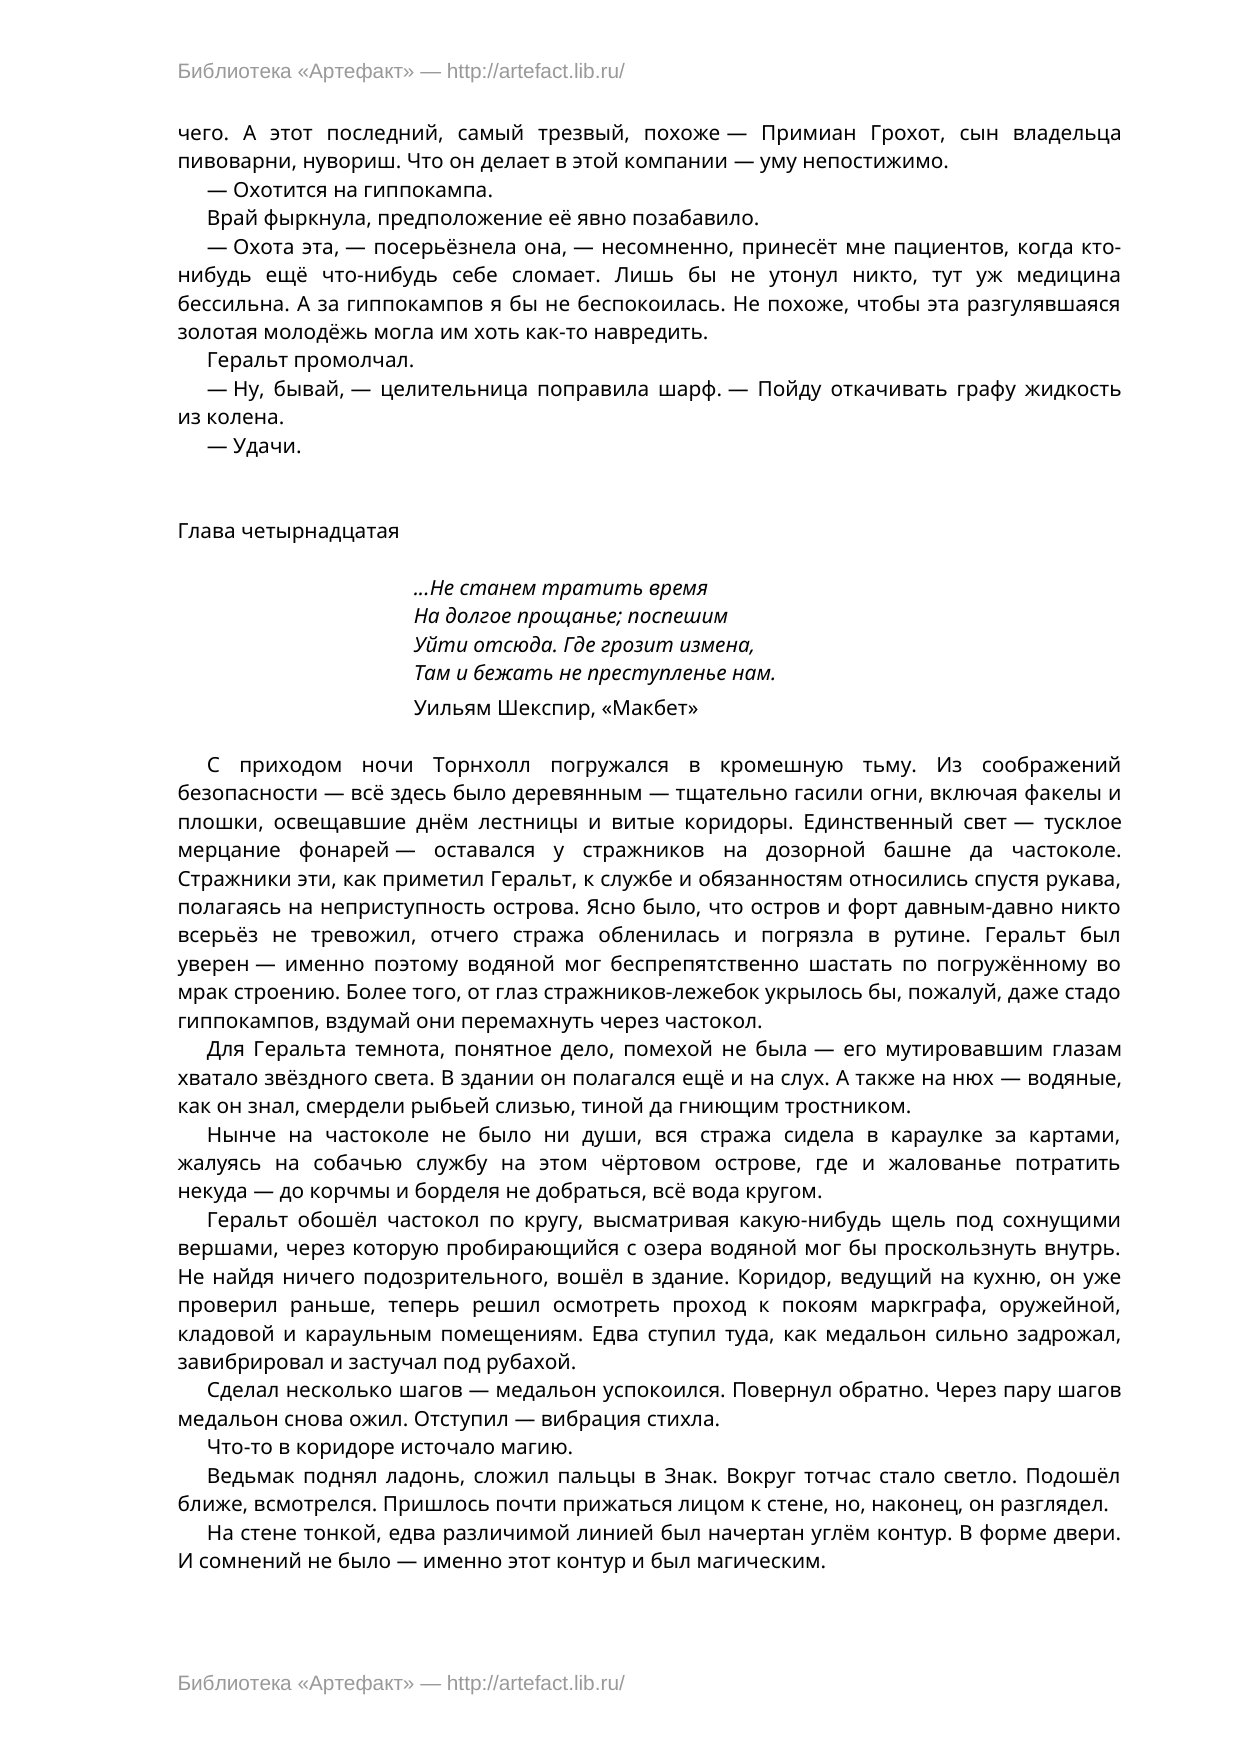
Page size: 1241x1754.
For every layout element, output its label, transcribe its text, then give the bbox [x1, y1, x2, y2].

text Уйти отсюда. Где грозит измена, [354, 630, 1122, 658]
text Ведьмак поднял ладонь, сложил пальцы в Знак. Вокруг тотчас стало светло. Подошёл ближе, всмотрелся. Пришлось почти прижаться лицом к стене, но, наконец, он разглядел. [177, 1461, 1122, 1518]
text Геральт промолчал. [177, 346, 1122, 374]
text Сделал несколько шагов — медальон успокоился. Повернул обратно. Через пару шагов медальон снова ожил. Отступил — вибрация стихла. [177, 1376, 1122, 1432]
text На долгое прощанье; поспешим [354, 602, 1122, 630]
text — Охота эта, — посерьёзнела она, — несомненно, принесёт мне пациентов, когда кто-нибудь ещё что-нибудь себе сломает. Лишь бы не утонул никто, тут уж медицина бессильна. А за гиппокампов я бы не беспокоилась. Не похоже, чтобы эта разгулявшаяся золотая молодёжь могла им хоть как-то навредить. [177, 232, 1122, 346]
text — Охотится на гиппокампа. [177, 175, 1122, 203]
text Там и бежать не преступленье нам. [354, 658, 1122, 687]
text Геральт обошёл частокол по кругу, высматривая какую-нибудь щель под сохнущими вершами, через которую пробирающийся с озера водяной мог бы проскользнуть внутрь. Не найдя ничего подозрительного, вошёл в здание. Коридор, ведущий на кухню, он уже проверил раньше, теперь решил осмотреть проход к покоям маркграфа, оружейной, кладовой и караульным помещениям. Едва ступил туда, как медальон сильно задрожал, завибрировал и застучал под рубахой. [177, 1205, 1122, 1376]
text — Ну, бывай, — целительница поправила шарф. — Пойду откачивать графу жидкость из колена. [177, 374, 1122, 431]
text С приходом ночи Торнхолл погружался в кромешную тьму. Из соображений безопасности — всё здесь было деревянным — тщательно гасили огни, включая факелы и плошки, освещавшие днём лестницы и витые коридоры. Единственный свет — тусклое мерцание фонарей — оставался у стражников на дозорной башне да частоколе. Стражники эти, как приметил Геральт, к службе и обязанностям относились спустя рукава, полагаясь на неприступность острова. Ясно было, что остров и форт давным-давно никто всерьёз не тревожил, отчего стража обленилась и погрязла в рутине. Геральт был уверен — именно поэтому водяной мог беспрепятственно шастать по погружённому во мрак строению. Более того, от глаз стражников-лежебок укрылось бы, пожалуй, даже стадо гиппокампов, вздумай они перемахнуть через частокол. [177, 750, 1122, 1034]
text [177, 118, 1122, 175]
text Для Геральта темнота, понятное дело, помехой не была — его мутировавшим глазам хватало звёздного света. В здании он полагался ещё и на слух. А также на нюх — водяные, как он знал, смердели рыбьей слизью, тиной да гниющим тростником. [177, 1034, 1122, 1120]
text Врай фыркнула, предположение её явно позабавило. [177, 203, 1122, 232]
text ...Не станем тратить время [354, 573, 1122, 602]
text Уильям Шекспир, «Макбет» [354, 693, 1122, 722]
text На стене тонкой, едва различимой линией был начертан углём контур. В форме двери. И сомнений не было — именно этот контур и был магическим. [177, 1518, 1122, 1575]
subtitle Глава четырнадцатая [177, 516, 1122, 545]
text — Удачи. [177, 431, 1122, 459]
text Что-то в коридоре источало магию. [177, 1432, 1122, 1461]
text Нынче на частоколе не было ни души, вся стража сидела в караулке за картами, жалуясь на собачью службу на этом чёртовом острове, где и жалованье потратить некуда — до корчмы и борделя не добраться, всё вода кругом. [177, 1120, 1122, 1205]
